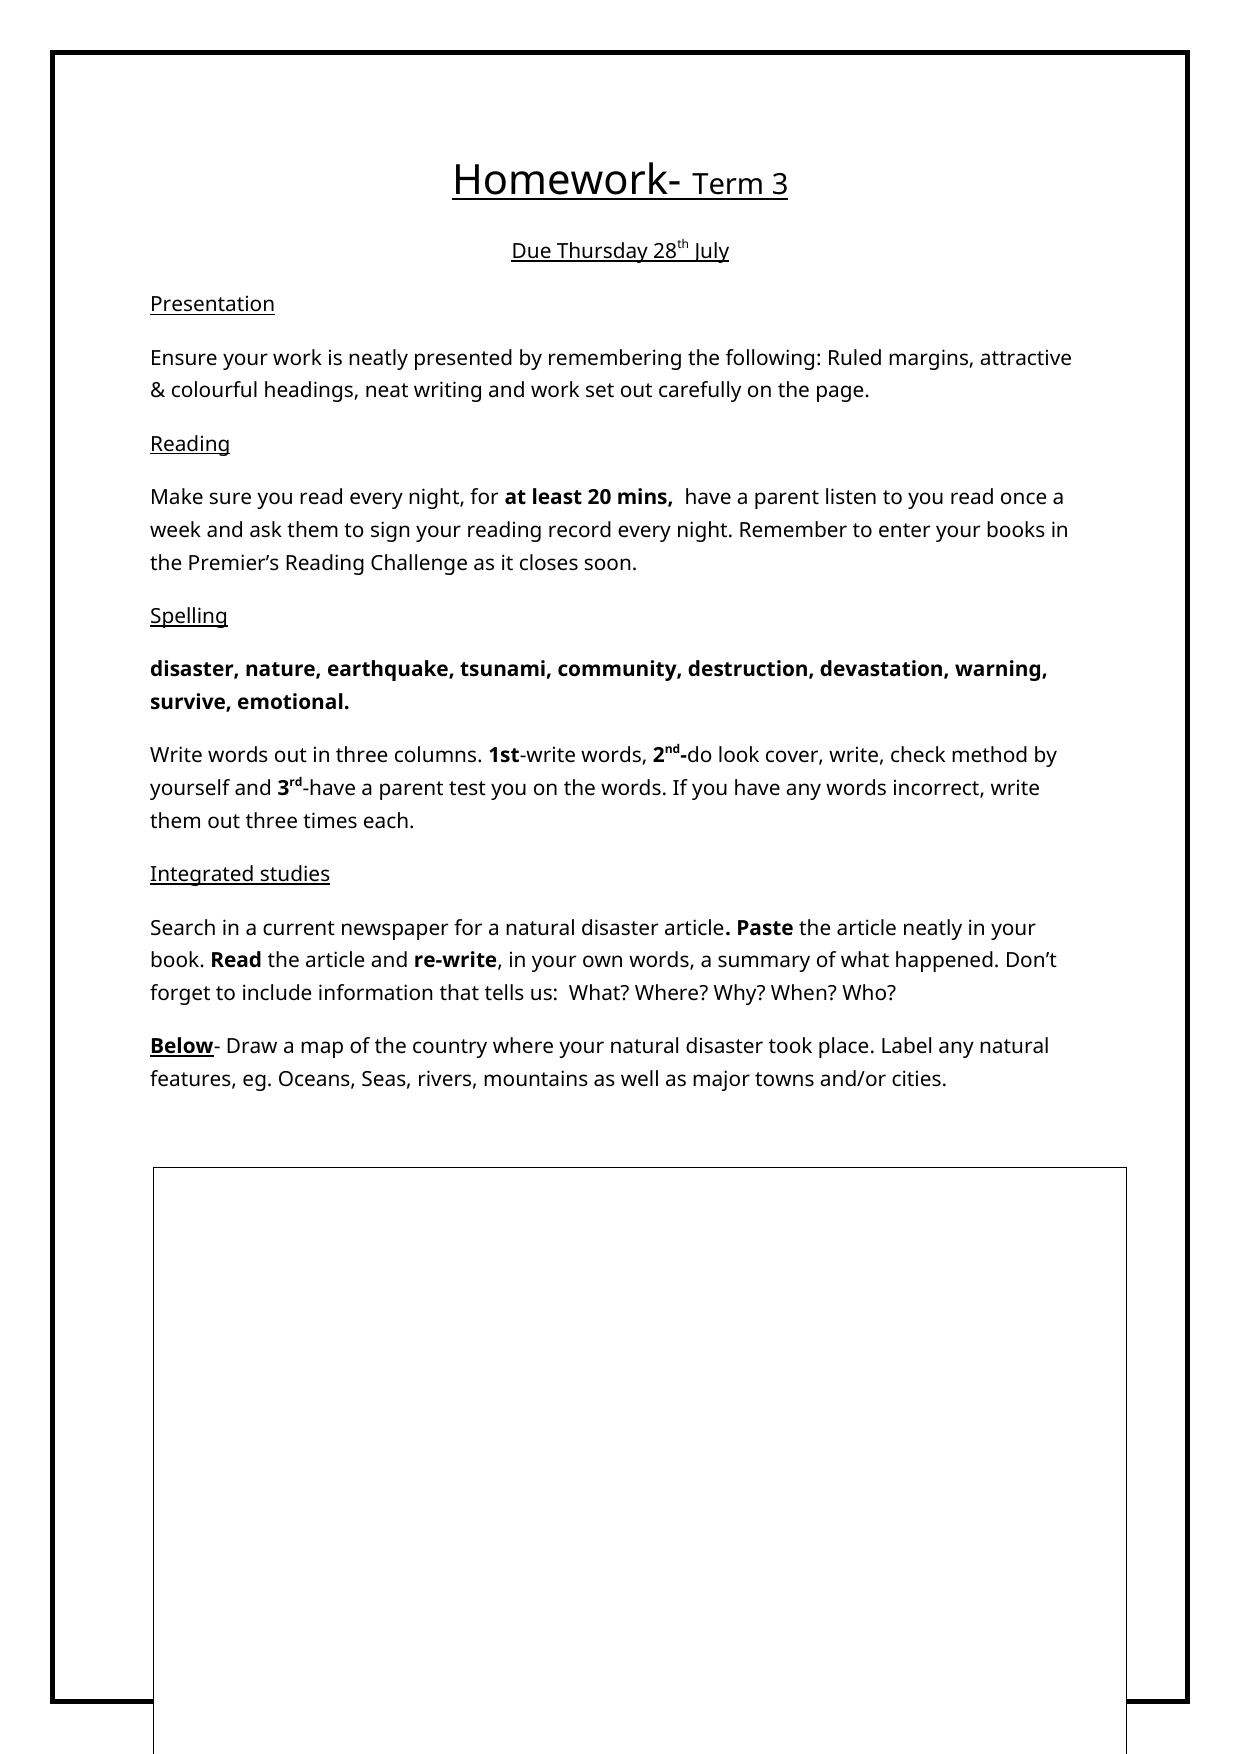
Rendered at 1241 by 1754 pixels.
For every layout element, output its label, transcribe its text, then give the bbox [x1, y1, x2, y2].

text Presentation [150, 289, 1090, 318]
text Integrated studies [150, 859, 1090, 888]
text Spelling [150, 601, 1090, 629]
text disaster, nature, earthquake, tsunami, community, destruction, devastation, warning, survive, emotional. [150, 654, 1090, 716]
text Due Thursday 28th July [150, 236, 1090, 264]
text Reading [150, 429, 1090, 457]
text Ensure your work is neatly presented by remembering the following: Ruled margins, attractive & colourful headings, neat writing and work set out carefully on the page. [150, 343, 1090, 404]
text Search in a current newspaper for a natural disaster article. Paste the article neatly in your book. Read the article and re-write, in your own words, a summary of what happened. Don’t forget to include information that tells us: What? Where? Why? When? Who? [150, 913, 1090, 1006]
text Homework- Term 3 [150, 150, 1090, 207]
text Below- Draw a map of the country where your natural disaster took place. Label any natural features, eg. Oceans, Seas, rivers, mountains as well as major towns and/or cities. [150, 1031, 1090, 1092]
text Make sure you read every night, for at least 20 mins, have a parent listen to you read once a week and ask them to sign your reading record every night. Remember to enter your books in the Premier’s Reading Challenge as it closes soon. [150, 482, 1090, 576]
text Write words out in three columns. 1st-write words, 2nd-do look cover, write, check method by yourself and 3rd-have a parent test you on the words. If you have any words incorrect, write them out three times each. [150, 741, 1090, 834]
